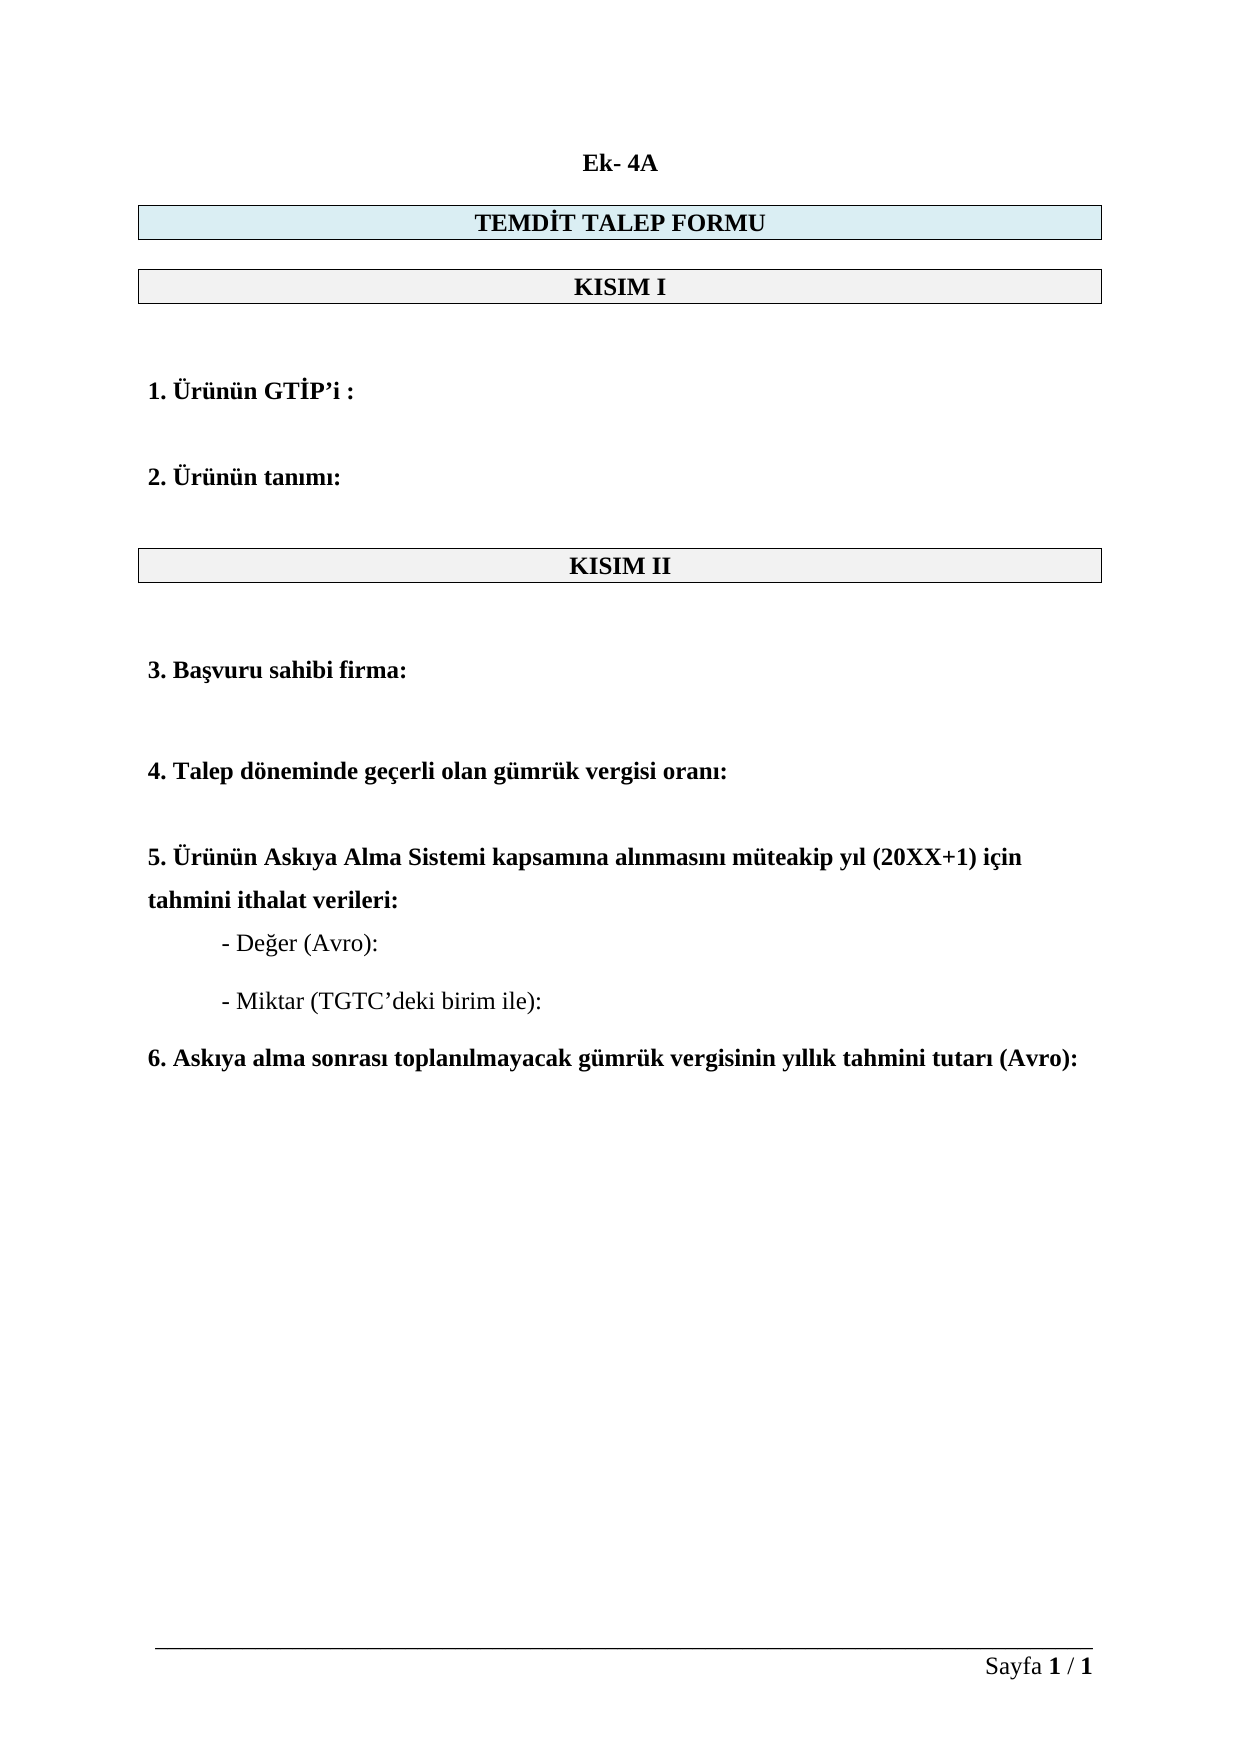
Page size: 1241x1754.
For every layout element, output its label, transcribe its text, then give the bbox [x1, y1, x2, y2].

text TEMDİT TALEP FORMU [139, 206, 1101, 239]
text KISIM II [139, 549, 1101, 582]
text - Değer (Avro): [221, 928, 1093, 957]
text 5. Ürünün Askıya Alma Sistemi kapsamına alınmasını müteakip yıl (20XX+1) için tahmini ithalat verileri: [148, 842, 1093, 914]
text 6. Askıya alma sonrası toplanılmayacak gümrük vergisinin yıllık tahmini tutarı (Avro): [148, 1043, 1093, 1072]
text 2. Ürünün tanımı: [148, 462, 1093, 491]
text 1. Ürünün GTİP’i : [148, 376, 1093, 404]
text 4. Talep döneminde geçerli olan gümrük vergisi oranı: [148, 756, 1093, 784]
text 3. Başvuru sahibi firma: [148, 655, 1093, 684]
text - Miktar (TGTC’deki birim ile): [221, 986, 1093, 1014]
text KISIM I [139, 270, 1101, 303]
text Ek- 4A [148, 148, 1093, 176]
